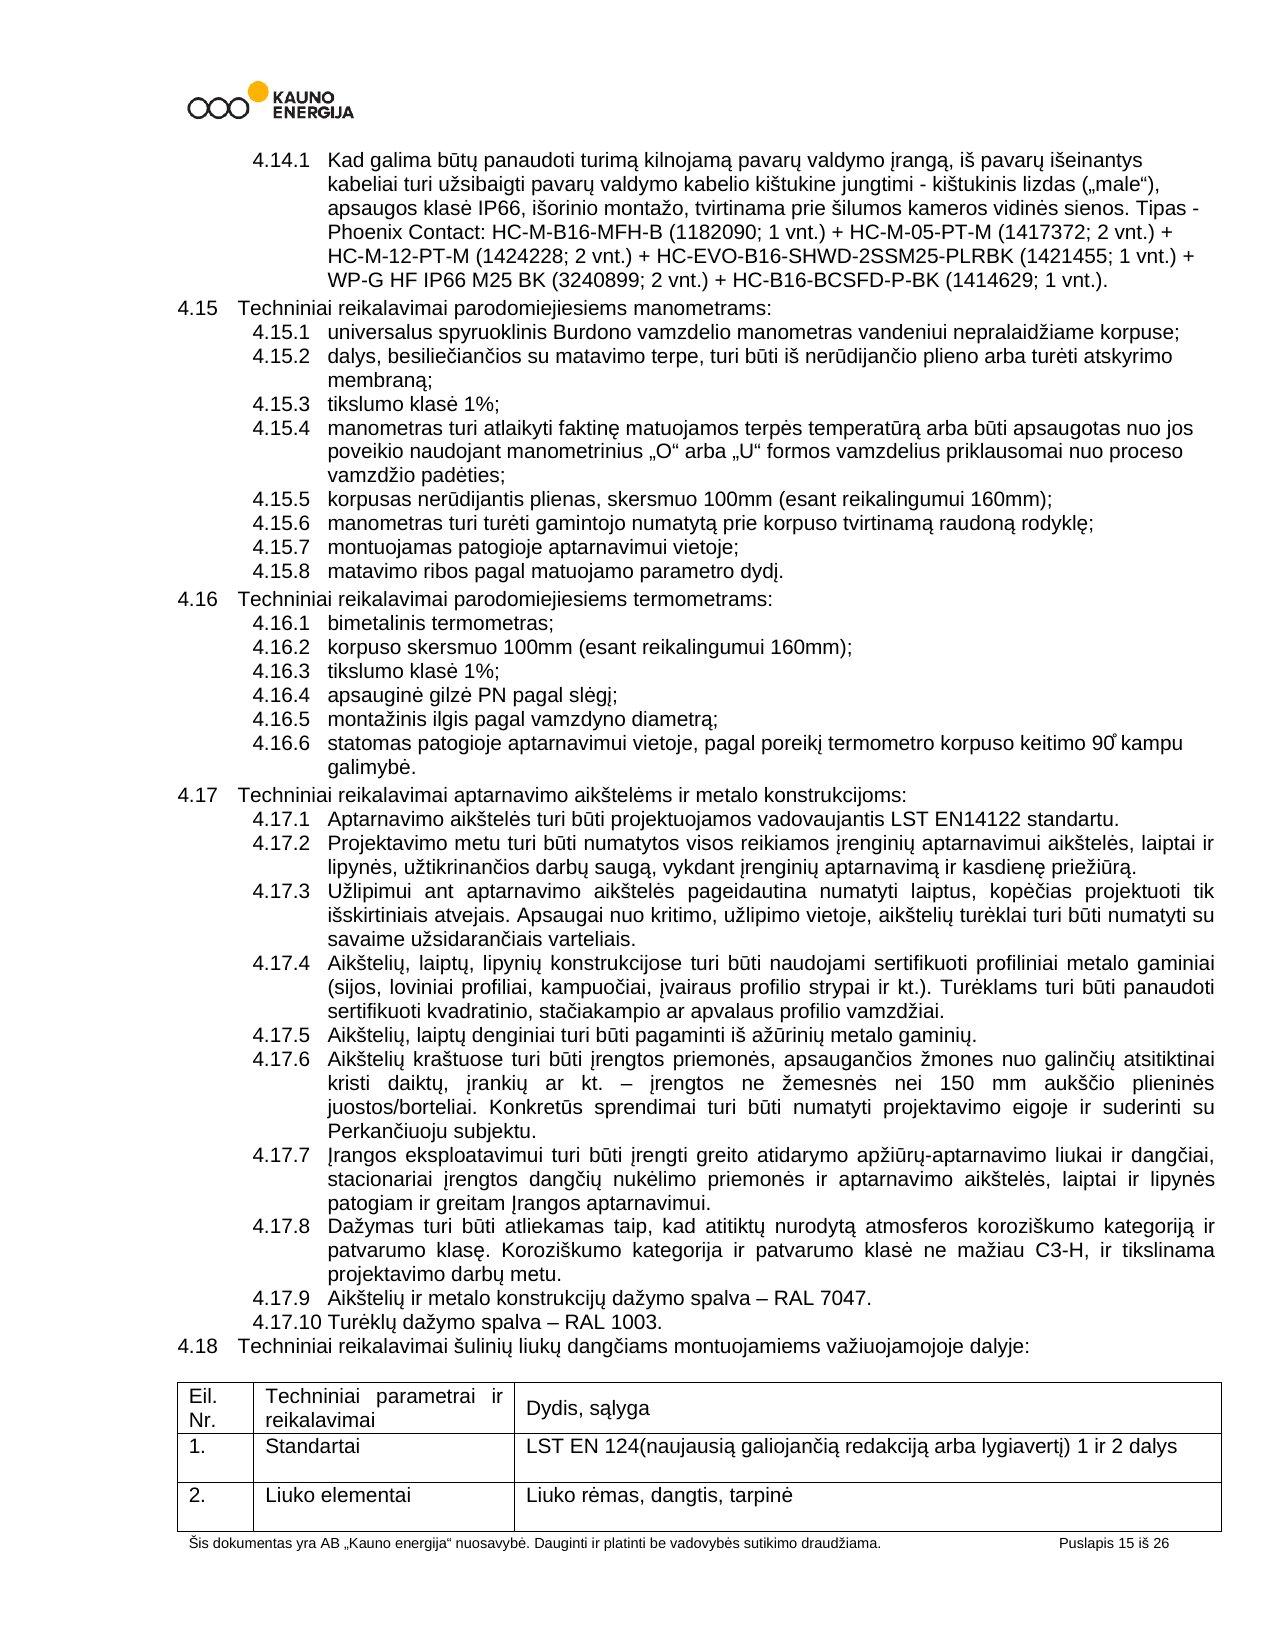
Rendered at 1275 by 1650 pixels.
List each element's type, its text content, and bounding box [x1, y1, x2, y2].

subtitle tikslumo klasė 1%; [252, 391, 1216, 415]
subtitle korpuso skersmuo 100mm (esant reikalingumui 160mm); [252, 635, 1216, 659]
subtitle Techniniai reikalavimai šulinių liukų dangčiams montuojamiems važiuojamojoje dalyje: [177, 1334, 1216, 1358]
picture [177, 75, 367, 129]
subtitle matavimo ribos pagal matuojamo parametro dydį. [252, 559, 1216, 583]
subtitle Užlipimui ant aptarnavimo aikštelės pageidautina numatyti laiptus, kopėčias projektuoti tik išskirtiniais atvejais. Apsaugai nuo kritimo, užlipimo vietoje, aikštelių turėklai turi būti numatyti su savaime užsidarančiais varteliais. [252, 879, 1216, 951]
subtitle manometras turi atlaikyti faktinę matuojamos terpės temperatūrą arba būti apsaugotas nuo jos poveikio naudojant manometrinius „O“ arba „U“ formos vamzdelius priklausomai nuo proceso vamzdžio padėties; [252, 415, 1216, 487]
subtitle statomas patogioje aptarnavimui vietoje, pagal poreikį termometro korpuso keitimo 90̊ kampu galimybė. [252, 731, 1216, 779]
subtitle Aptarnavimo aikštelės turi būti projektuojamos vadovaujantis LST EN14122 standartu. [252, 807, 1216, 831]
subtitle Įrangos eksploatavimui turi būti įrengti greito atidarymo apžiūrų-aptarnavimo liukai ir dangčiai, stacionariai įrengtos dangčių nukėlimo priemonės ir aptarnavimo aikštelės, laiptai ir lipynės patogiam ir greitam Įrangos aptarnavimui. [252, 1142, 1216, 1214]
subtitle Kad galima būtų panaudoti turimą kilnojamą pavarų valdymo įrangą, iš pavarų išeinantys kabeliai turi užsibaigti pavarų valdymo kabelio kištukine jungtimi - kištukinis lizdas („male“), apsaugos klasė IP66, išorinio montažo, tvirtinama prie šilumos kameros vidinės sienos. Tipas - Phoenix Contact: HC-M-B16-MFH-B (1182090; 1 vnt.) + HC-M-05-PT-M (1417372; 2 vnt.) + HC-M-12-PT-M (1424228; 2 vnt.) + HC-EVO-B16-SHWD-2SSM25-PLRBK (1421455; 1 vnt.) + WP-G HF IP66 M25 BK (3240899; 2 vnt.) + HC-B16-BCSFD-P-BK (1414629; 1 vnt.). [252, 148, 1216, 291]
subtitle Projektavimo metu turi būti numatytos visos reikiamos įrenginių aptarnavimui aikštelės, laiptai ir lipynės, užtikrinančios darbų saugą, vykdant įrenginių aptarnavimą ir kasdienę priežiūrą. [252, 831, 1216, 879]
subtitle korpusas nerūdijantis plienas, skersmuo 100mm (esant reikalingumui 160mm); [252, 487, 1216, 511]
subtitle montažinis ilgis pagal vamzdyno diametrą; [252, 707, 1216, 731]
subtitle Aikštelių ir metalo konstrukcijų dažymo spalva – RAL 7047. [252, 1286, 1216, 1310]
table_cell Liuko rėmas, dangtis, tarpinė [515, 1483, 1221, 1531]
table_header Eil. Nr. [178, 1383, 253, 1433]
subtitle universalus spyruoklinis Burdono vamzdelio manometras vandeniui nepralaidžiame korpuse; [252, 319, 1216, 343]
table_header Techniniai parametrai ir reikalavimai [254, 1383, 514, 1433]
subtitle Aikštelių, laiptų denginiai turi būti pagaminti iš ažūrinių metalo gaminių. [252, 1023, 1216, 1047]
table_header Dydis, sąlyga [515, 1383, 1221, 1433]
subtitle Dažymas turi būti atliekamas taip, kad atitiktų nurodytą atmosferos koroziškumo kategoriją ir patvarumo klasę. Koroziškumo kategorija ir patvarumo klasė ne mažiau C3-H, ir tikslinama projektavimo darbų metu. [252, 1214, 1216, 1286]
subtitle Techniniai reikalavimai parodomiejiesiems manometrams: [177, 296, 1216, 319]
subtitle montuojamas patogioje aptarnavimui vietoje; [252, 535, 1216, 559]
subtitle Aikštelių kraštuose turi būti įrengtos priemonės, apsaugančios žmones nuo galinčių atsitiktinai kristi daiktų, įrankių ar kt. – įrengtos ne žemesnės nei 150 mm aukščio plieninės juostos/borteliai. Konkretūs sprendimai turi būti numatyti projektavimo eigoje ir suderinti su Perkančiuoju subjektu. [252, 1047, 1216, 1142]
table_cell [178, 1434, 253, 1482]
subtitle Techniniai reikalavimai parodomiejiesiems termometrams: [177, 587, 1216, 611]
subtitle Techniniai reikalavimai aptarnavimo aikštelėms ir metalo konstrukcijoms: [177, 783, 1216, 807]
table_cell LST EN 124(naujausią galiojančią redakciją arba lygiavertį) 1 ir 2 dalys [515, 1434, 1221, 1482]
table_cell Liuko elementai [254, 1483, 514, 1531]
subtitle apsauginė gilzė PN pagal slėgį; [252, 683, 1216, 707]
subtitle dalys, besiliečiančios su matavimo terpe, turi būti iš nerūdijančio plieno arba turėti atskyrimo membraną; [252, 343, 1216, 391]
subtitle bimetalinis termometras; [252, 611, 1216, 635]
subtitle Turėklų dažymo spalva – RAL 1003. [252, 1310, 1216, 1334]
subtitle tikslumo klasė 1%; [252, 659, 1216, 683]
subtitle manometras turi turėti gamintojo numatytą prie korpuso tvirtinamą raudoną rodyklę; [252, 511, 1216, 535]
table_cell Standartai [254, 1434, 514, 1482]
table_cell [178, 1483, 253, 1531]
subtitle Aikštelių, laiptų, lipynių konstrukcijose turi būti naudojami sertifikuoti profiliniai metalo gaminiai (sijos, loviniai profiliai, kampuočiai, įvairaus profilio strypai ir kt.). Turėklams turi būti panaudoti sertifikuoti kvadratinio, stačiakampio ar apvalaus profilio vamzdžiai. [252, 951, 1216, 1023]
